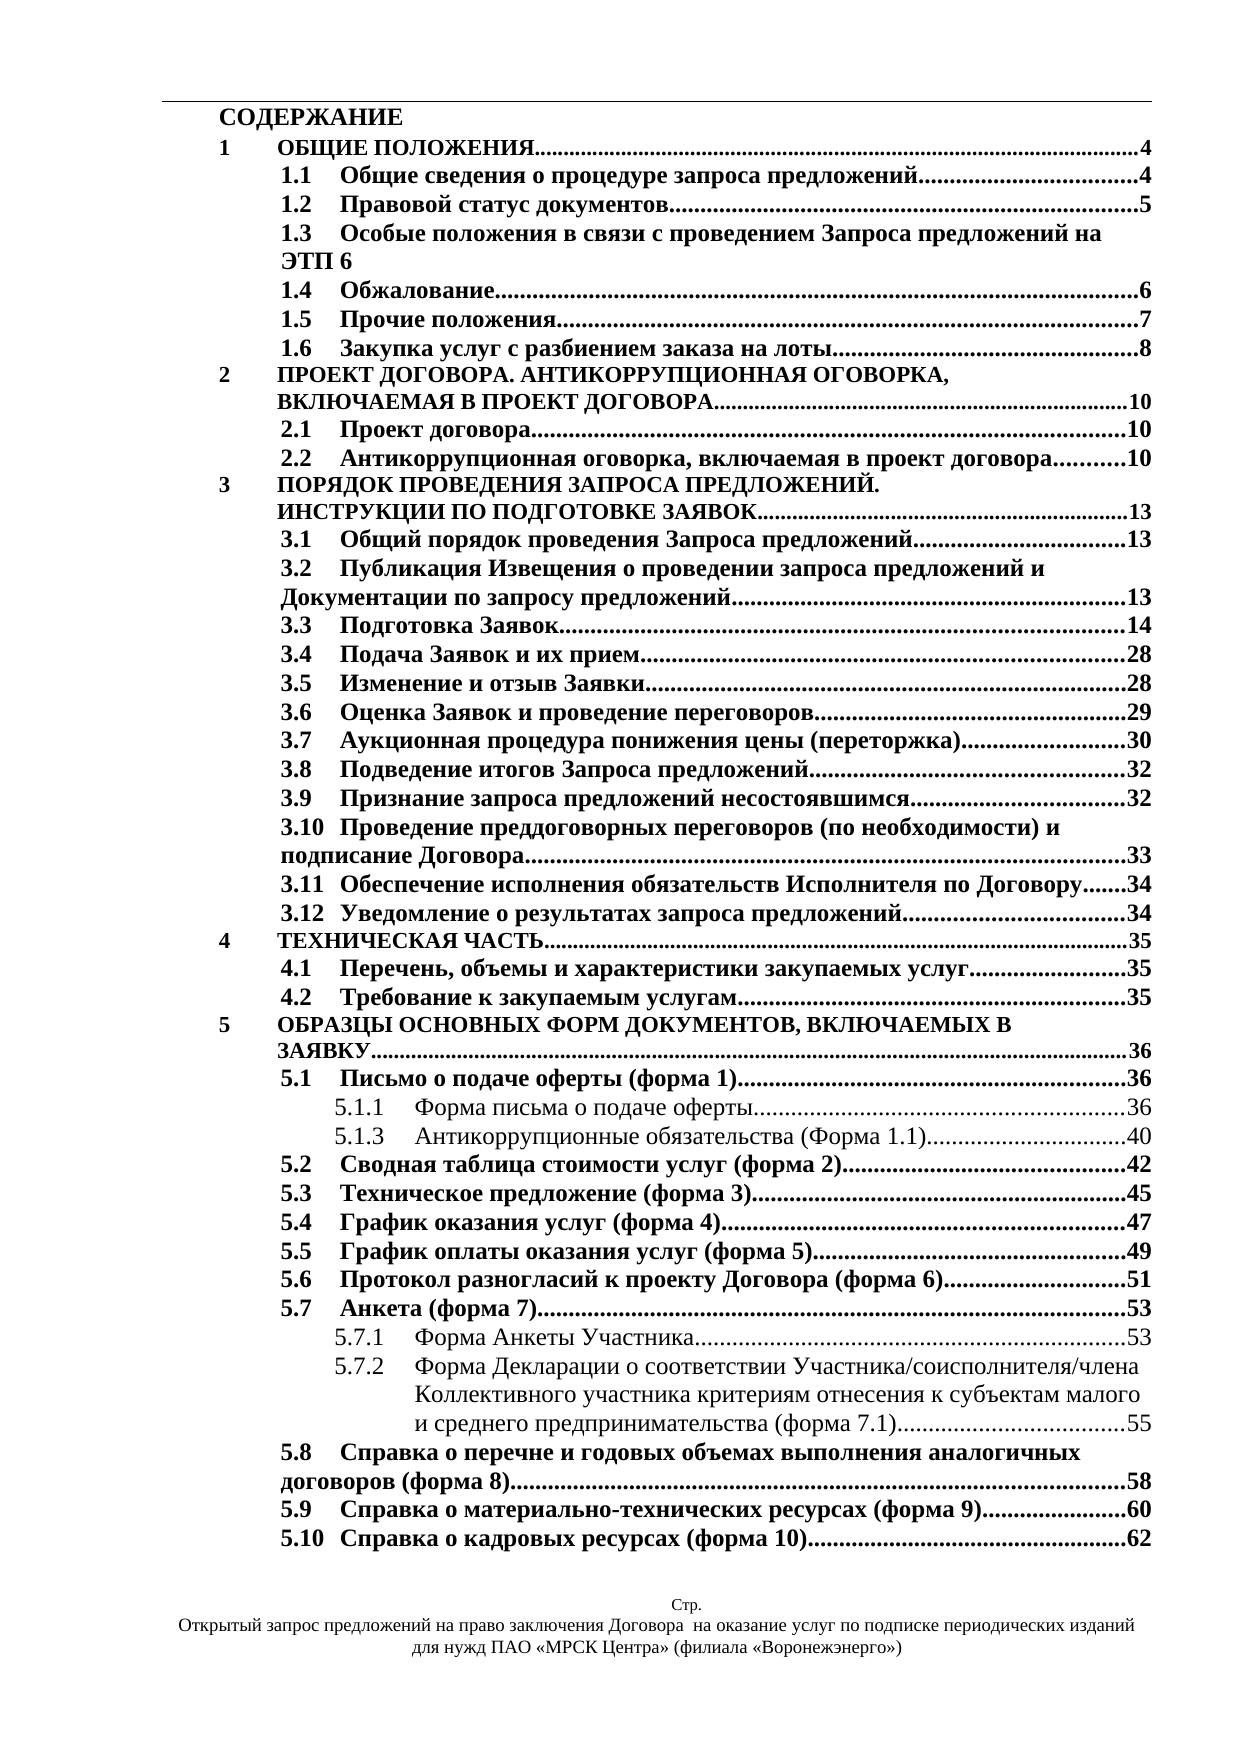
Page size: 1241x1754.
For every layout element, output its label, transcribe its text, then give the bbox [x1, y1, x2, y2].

text 5.4 График оказания услуг (форма 4) 47 [280, 1207, 1133, 1236]
text 5.5 График оплаты оказания услуг (форма 5) 49 [280, 1236, 1133, 1264]
text 1.3 Особые положения в связи с проведением Запроса предложений на ЭТП 6 [280, 218, 1133, 275]
text 3.6 Оценка Заявок и проведение переговоров 29 [280, 697, 1133, 726]
text 2.2 Антикоррупционная оговорка, включаемая в проект договора 10 [280, 443, 1133, 472]
text 1.1 Общие сведения о процедуре запроса предложений 4 [280, 160, 1133, 189]
text 1 Общие положения 4 [218, 134, 1033, 160]
text 5.7 Анкета (форма 7) 53 [280, 1293, 1133, 1322]
text 2.1 Проект договора 10 [280, 414, 1133, 443]
text 5.1.1 Форма письма о подаче оферты 36 [334, 1092, 1144, 1121]
text 5.1 Письмо о подаче оферты (форма 1) 36 [280, 1063, 1133, 1092]
text 1.2 Правовой статус документов 5 [280, 189, 1133, 218]
text 5.6 Протокол разногласий к проекту Договора (форма 6) 51 [280, 1264, 1133, 1293]
text 2 Проект Договора. Антикоррупционная оговорка, включаемая в проект договора 10 [218, 361, 1033, 414]
text 3.2 Публикация Извещения о проведении запроса предложений и Документации по запросу предложений 13 [280, 553, 1133, 611]
text СОДЕРЖАНИЕ [218, 102, 938, 131]
text 1.4 Обжалование 6 [280, 275, 1133, 304]
text 1.5 Прочие положения 7 [280, 304, 1133, 333]
text 3.7 Аукционная процедура понижения цены (переторжка) 30 [280, 726, 1133, 754]
text 5.7.1 Форма Анкеты Участника 53 [334, 1322, 1144, 1351]
text 5 Образцы основных форм документов, включаемых в Заявку 36 [218, 1011, 1033, 1063]
text 3.9 Признание запроса предложений несостоявшимся 32 [280, 783, 1133, 812]
text 3.10 Проведение преддоговорных переговоров (по необходимости) и подписание Договора 33 [280, 812, 1133, 869]
text 3.8 Подведение итогов Запроса предложений 32 [280, 754, 1133, 783]
text 4 Техническая часть 35 [218, 927, 1033, 953]
text 3.11 Обеспечение исполнения обязательств Исполнителя по Договору 34 [280, 869, 1133, 898]
text 4.2 Требование к закупаемым услугам 35 [280, 982, 1133, 1011]
text 5.1.3 Антикоррупционные обязательства (Форма 1.1). 40 [334, 1121, 1144, 1149]
text 5.7.2 Форма Декларации о соответствии Участника/соисполнителя/члена Коллективного участника критериям отнесения к субъектам малого и среднего предпринимательства (форма 7.1) 55 [334, 1351, 1144, 1437]
text 5.9 Справка о материально-технических ресурсах (форма 9) 60 [280, 1494, 1133, 1523]
text 3.1 Общий порядок проведения Запроса предложений 13 [280, 524, 1133, 553]
text 3.12 Уведомление о результатах запроса предложений 34 [280, 898, 1133, 927]
text 5.3 Техническое предложение (форма 3) 45 [280, 1178, 1133, 1207]
text 5.10 Справка о кадровых ресурсах (форма 10) 62 [280, 1523, 1133, 1552]
text 3.4 Подача Заявок и их прием 28 [280, 639, 1133, 668]
text 5.2 Сводная таблица стоимости услуг (форма 2) 42 [280, 1149, 1133, 1178]
text 3 Порядок проведения Запроса предложений. Инструкции по подготовке Заявок 13 [218, 472, 1033, 524]
text 3.3 Подготовка Заявок 14 [280, 611, 1133, 639]
text 1.6 Закупка услуг с разбиением заказа на лоты 8 [280, 333, 1133, 361]
text 5.8 Справка о перечне и годовых объемах выполнения аналогичных договоров (форма 8) 58 [280, 1437, 1133, 1494]
text 3.5 Изменение и отзыв Заявки 28 [280, 668, 1133, 697]
text 4.1 Перечень, объемы и характеристики закупаемых услуг 35 [280, 953, 1133, 982]
